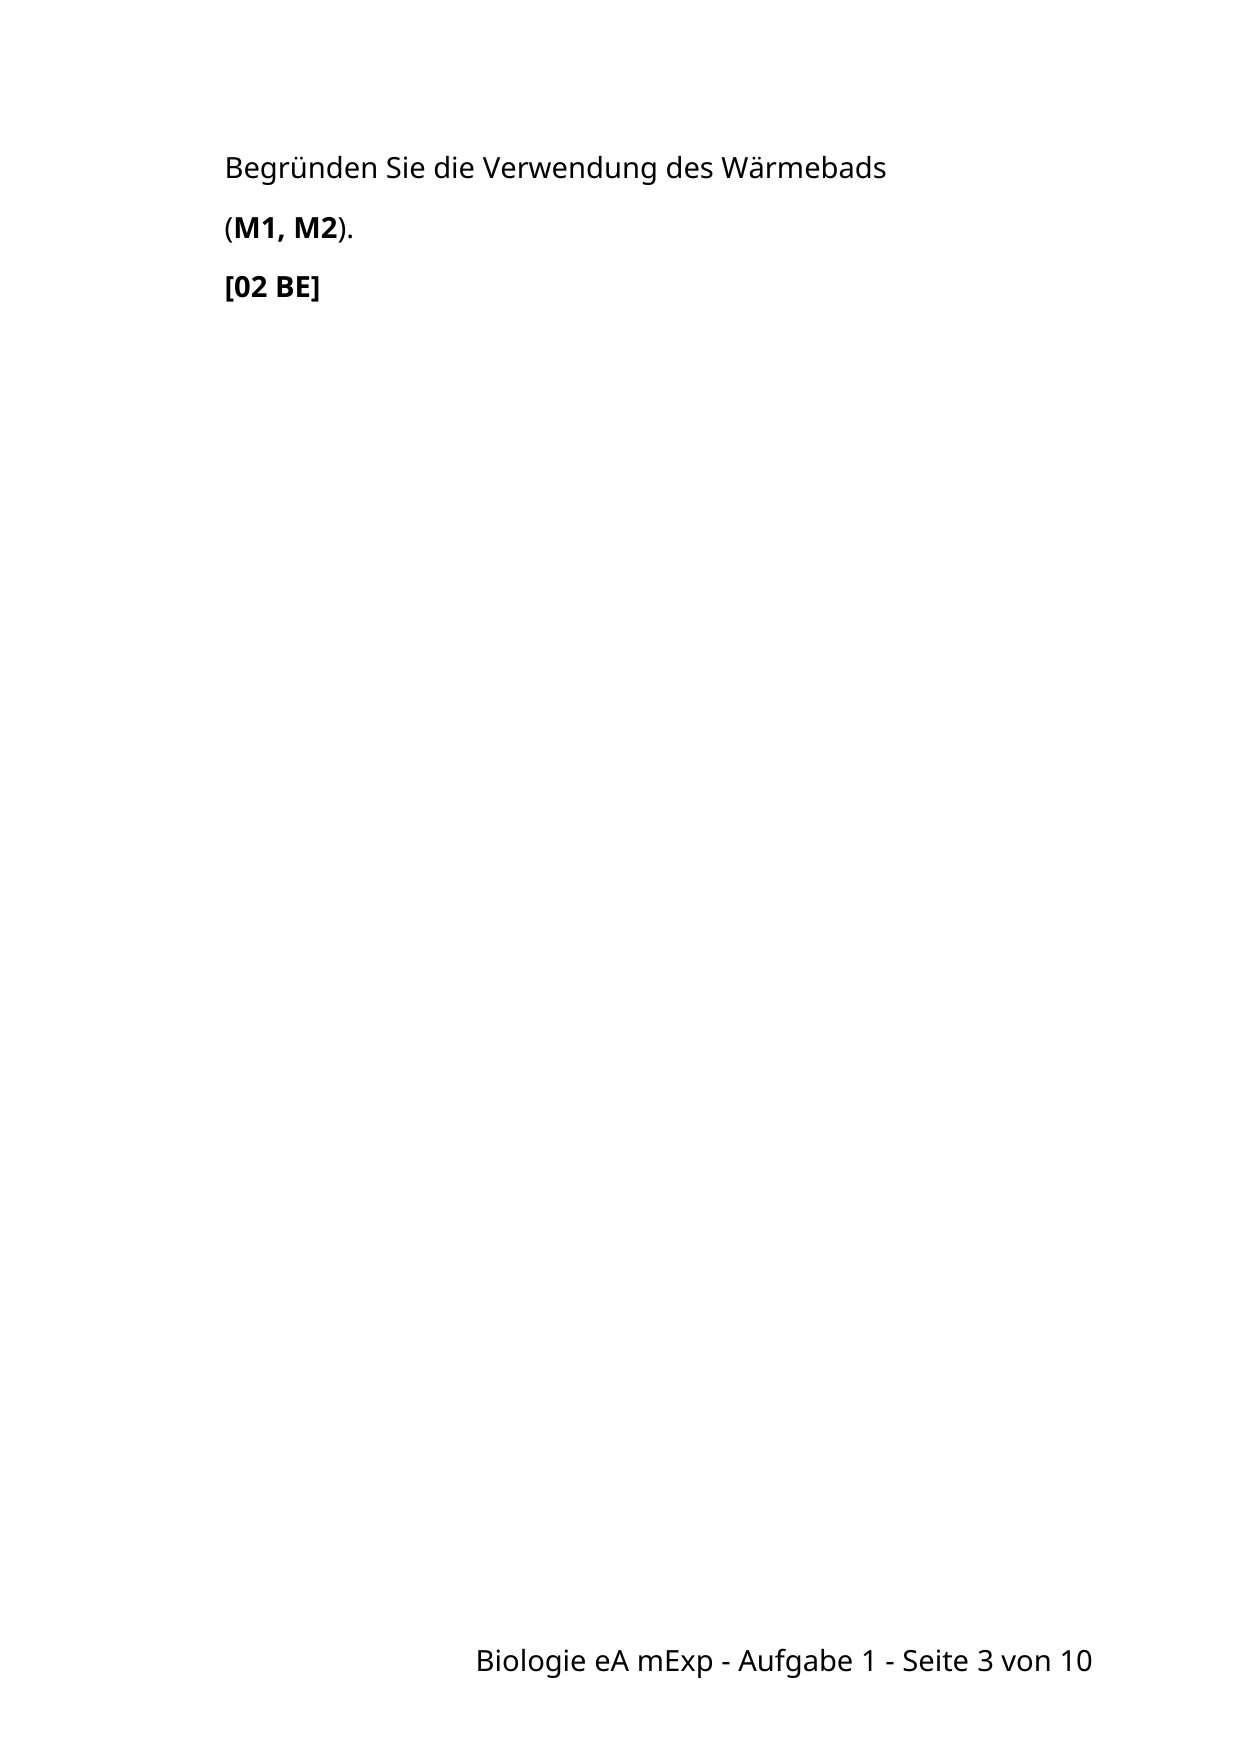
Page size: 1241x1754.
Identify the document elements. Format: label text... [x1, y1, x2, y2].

list Begründen Sie die Verwendung des Wärmebads (M1, M2). [02 BE] [224, 148, 1093, 306]
